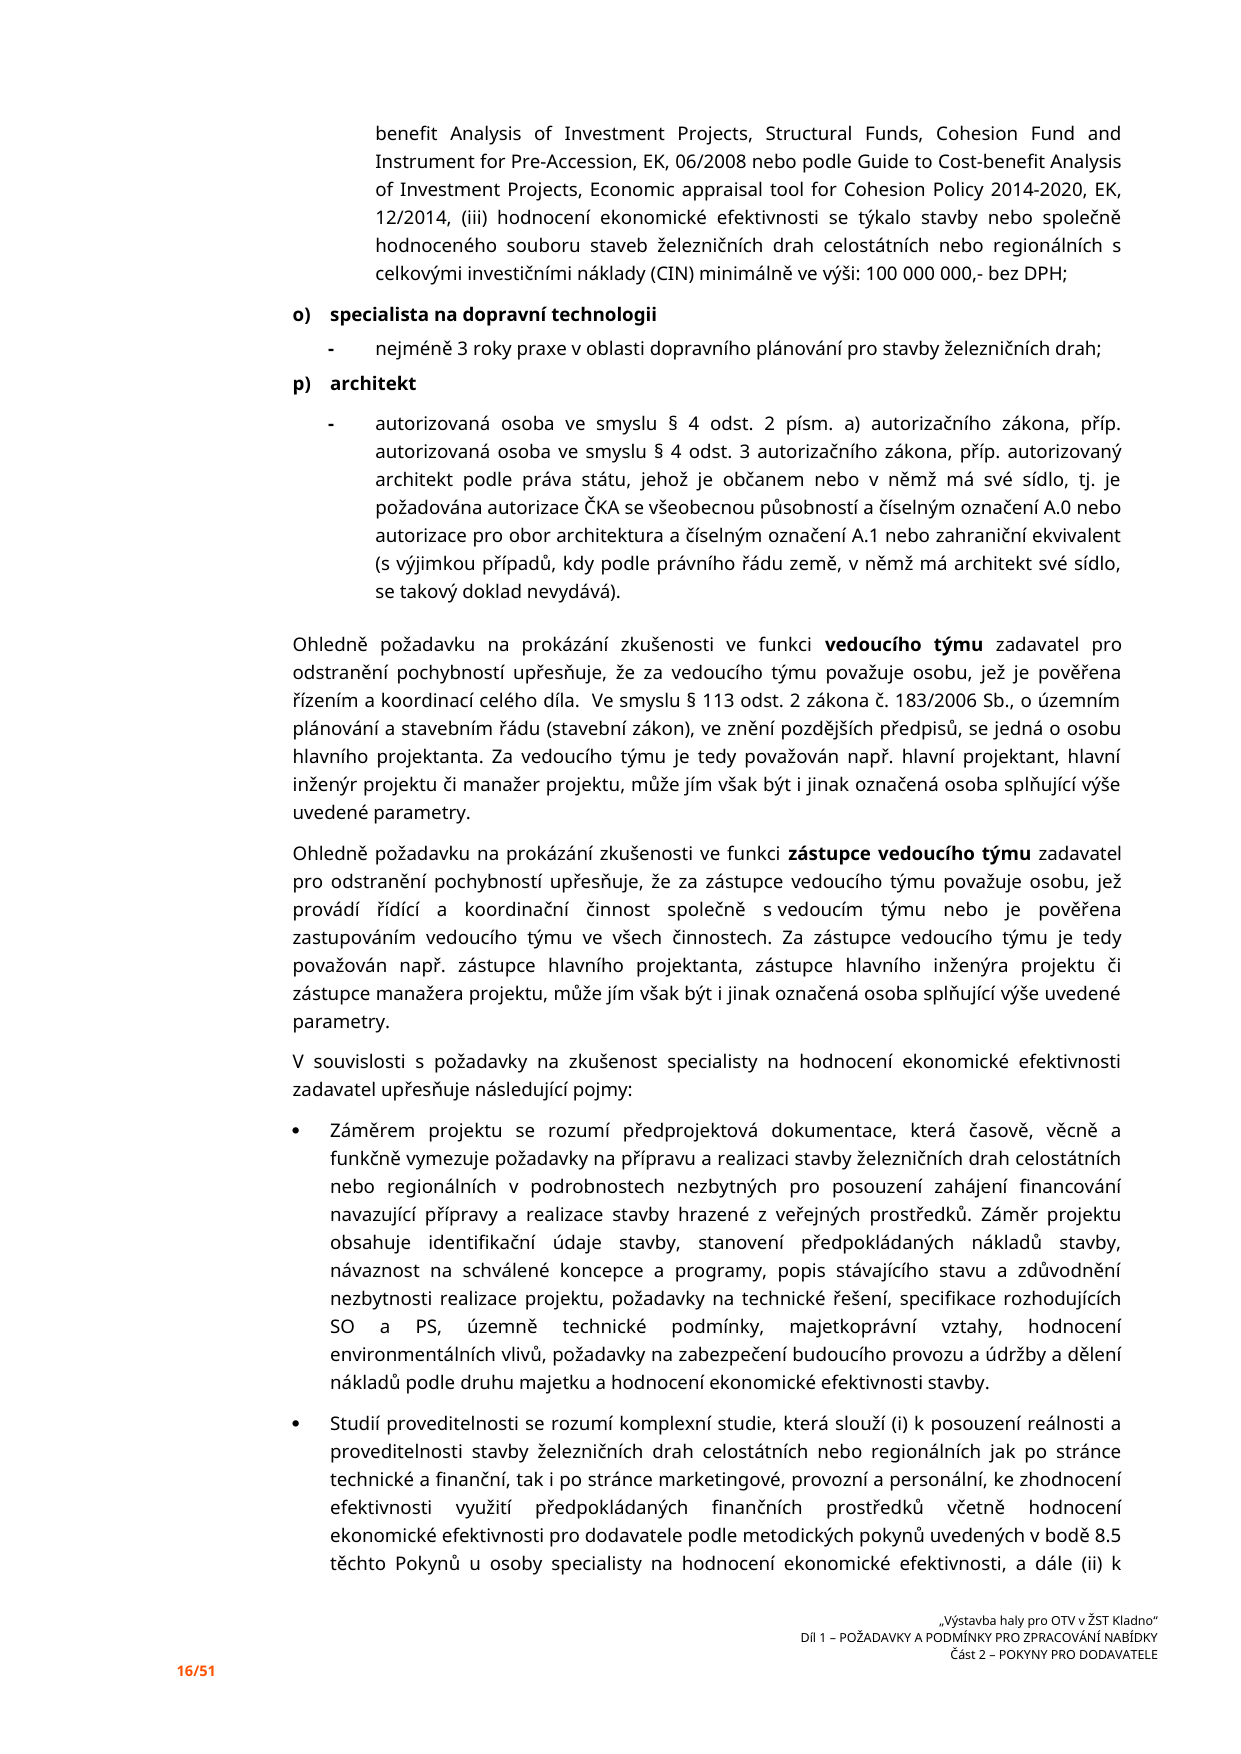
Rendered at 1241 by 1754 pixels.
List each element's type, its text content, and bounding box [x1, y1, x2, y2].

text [328, 121, 1122, 286]
text V souvislosti s požadavky na zkušenost specialisty na hodnocení ekonomické efektivnosti zadavatel upřesňuje následující pojmy: [292, 1049, 1122, 1102]
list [292, 1410, 1122, 1576]
text Ohledně požadavku na prokázání zkušenosti ve funkci vedoucího týmu zadavatel pro odstranění pochybností upřesňuje, že za vedoucího týmu považuje osobu, jež je pověřena řízením a koordinací celého díla. Ve smyslu § 113 odst. 2 zákona č. 183/2006 Sb., o územním plánování a stavebním řádu (stavební zákon), ve znění pozdějších předpisů, se jedná o osobu hlavního projektanta. Za vedoucího týmu je tedy považován např. hlavní projektant, hlavní inženýr projektu či manažer projektu, může jím však být i jinak označená osoba splňující výše uvedené parametry. [292, 631, 1122, 825]
list specialista na dopravní technologii [292, 301, 1122, 327]
list Záměrem projektu se rozumí předprojektová dokumentace, která časově, věcně a funkčně vymezuje požadavky na přípravu a realizaci stavby železničních drah celostátních nebo regionálních v podrobnostech nezbytných pro posouzení zahájení financování navazující přípravy a realizace stavby hrazené z veřejných prostředků. Záměr projektu obsahuje identifikační údaje stavby, stanovení předpokládaných nákladů stavby, návaznost na schválené koncepce a programy, popis stávajícího stavu a zdůvodnění nezbytnosti realizace projektu, požadavky na technické řešení, specifikace rozhodujících SO a PS, územně technické podmínky, majetkoprávní vztahy, hodnocení environmentálních vlivů, požadavky na zabezpečení budoucího provozu a údržby a dělení nákladů podle druhu majetku a hodnocení ekonomické efektivnosti stavby. [292, 1117, 1122, 1395]
text autorizovaná osoba ve smyslu § 4 odst. 2 písm. a) autorizačního zákona, příp. autorizovaná osoba ve smyslu § 4 odst. 3 autorizačního zákona, příp. autorizovaný architekt podle práva státu, jehož je občanem nebo v němž má své sídlo, tj. je požadována autorizace ČKA se všeobecnou působností a číselným označení A.0 nebo autorizace pro obor architektura a číselným označení A.1 nebo zahraniční ekvivalent (s výjimkou případů, kdy podle právního řádu země, v němž má architekt své sídlo, se takový doklad nevydává). [328, 410, 1122, 604]
list architekt [292, 370, 1122, 395]
text nejméně 3 roky praxe v oblasti dopravního plánování pro stavby železničních drah; [328, 336, 1122, 361]
text Ohledně požadavku na prokázání zkušenosti ve funkci zástupce vedoucího týmu zadavatel pro odstranění pochybností upřesňuje, že za zástupce vedoucího týmu považuje osobu, jež provádí řídící a koordinační činnost společně s vedoucím týmu nebo je pověřena zastupováním vedoucího týmu ve všech činnostech. Za zástupce vedoucího týmu je tedy považován např. zástupce hlavního projektanta, zástupce hlavního inženýra projektu či zástupce manažera projektu, může jím však být i jinak označená osoba splňující výše uvedené parametry. [292, 840, 1122, 1034]
